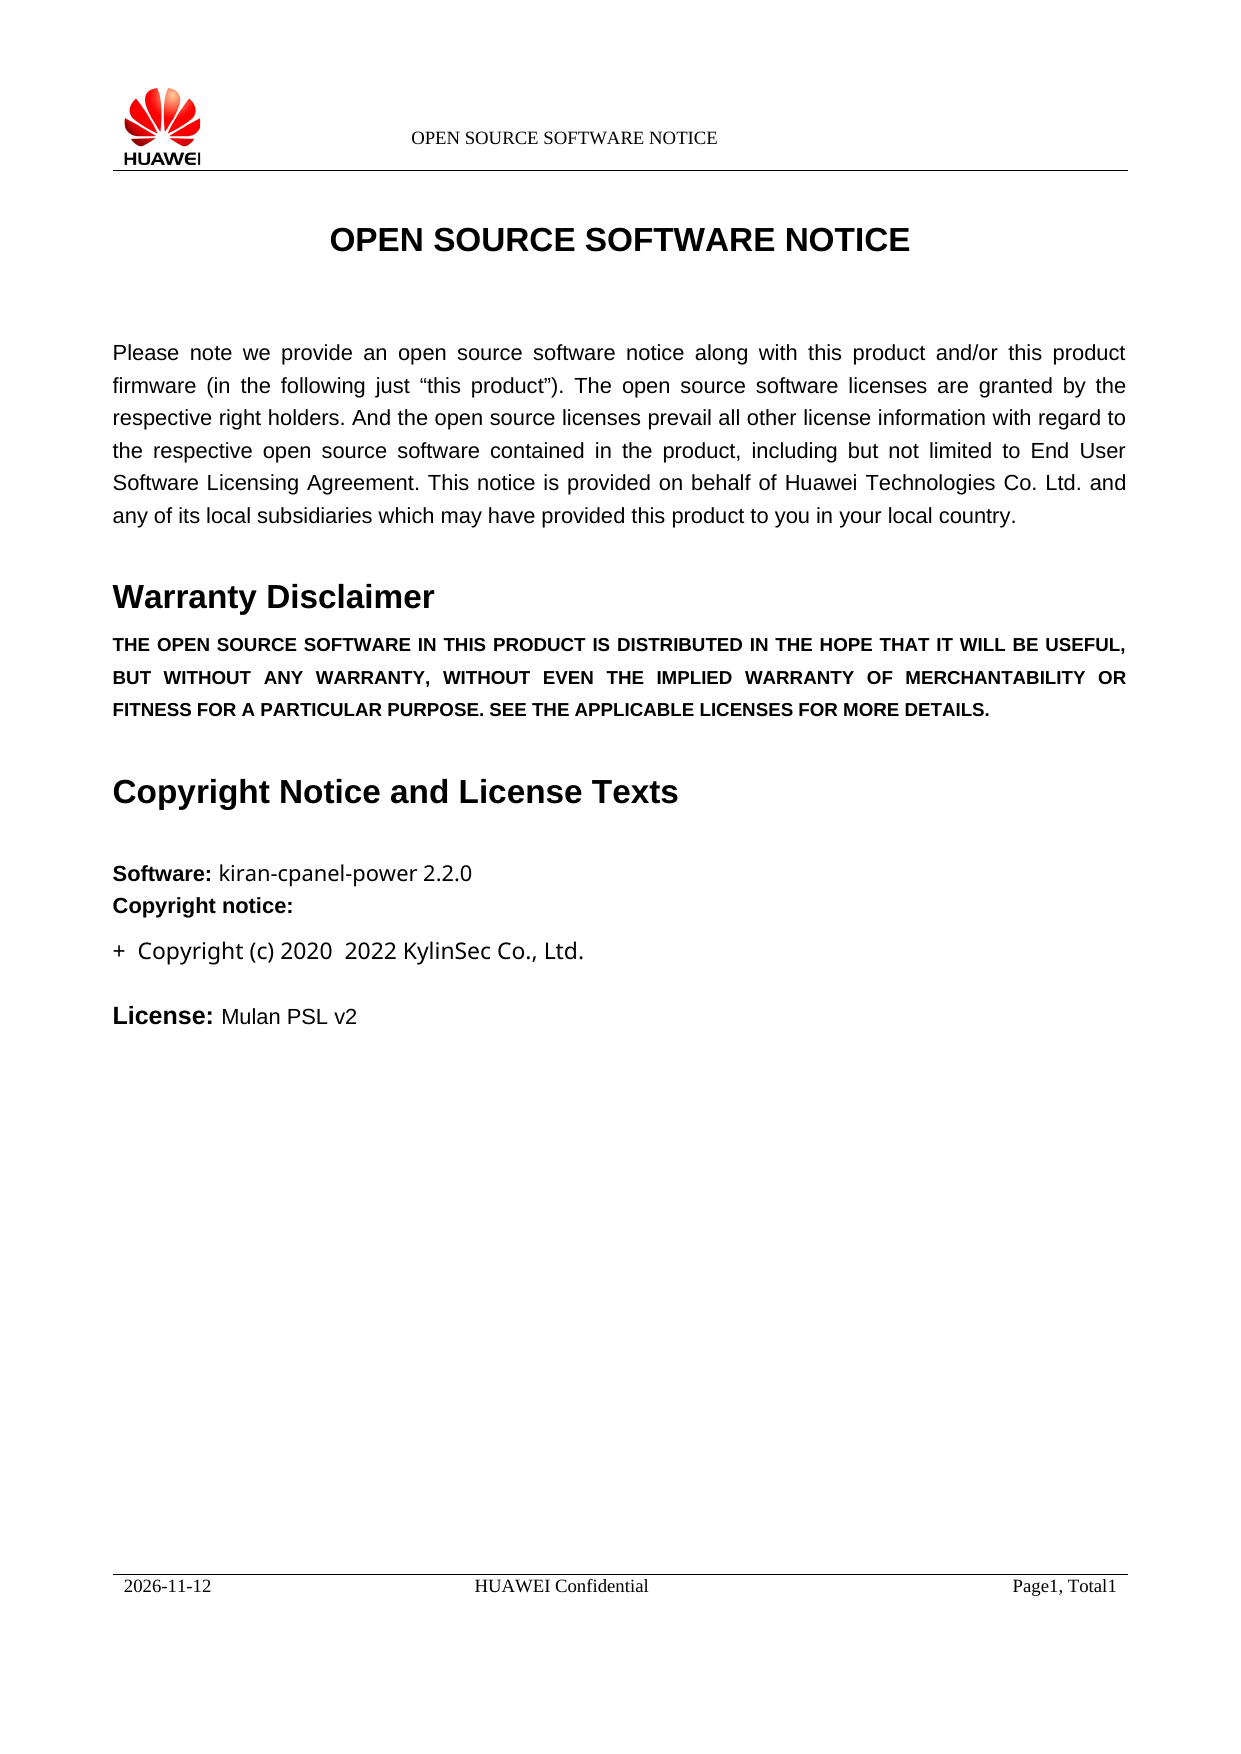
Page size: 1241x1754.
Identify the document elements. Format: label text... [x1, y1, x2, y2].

text + Copyright (c) 2020 2022 KylinSec Co., Ltd. [112, 934, 1128, 999]
picture [124, 88, 201, 165]
text Please note we provide an open source software notice along with this product and/or this product firmware (in the following just “this product”). The open source software licenses are granted by the respective right holders. And the open source licenses prevail all other license information with regard to the respective open source software contained in the product, including but not limited to End User Software Licensing Agreement. This notice is provided on behalf of Huawei Technologies Co. Ltd. and any of its local subsidiaries which may have provided this product to you in your local country. [112, 336, 1128, 531]
title Software: kiran-cpanel-power 2.2.0 [112, 856, 1128, 889]
text Warranty Disclaimer [112, 564, 1128, 629]
text License: Mulan PSL v2 [112, 999, 1128, 1031]
text Copyright notice: [112, 889, 1128, 921]
text Copyright Notice and License Texts [112, 759, 1128, 824]
text The open source software in this product is distributed in the hope that it will be useful, but WITHOUT ANY WARRANTY, without even the implied warranty of MERCHANTABILITY or FITNESS FOR A PARTICULAR PURPOSE. See the applicable licenses for more details. [112, 629, 1128, 726]
text OPEN SOURCE SOFTWARE NOTICE [112, 206, 1128, 271]
